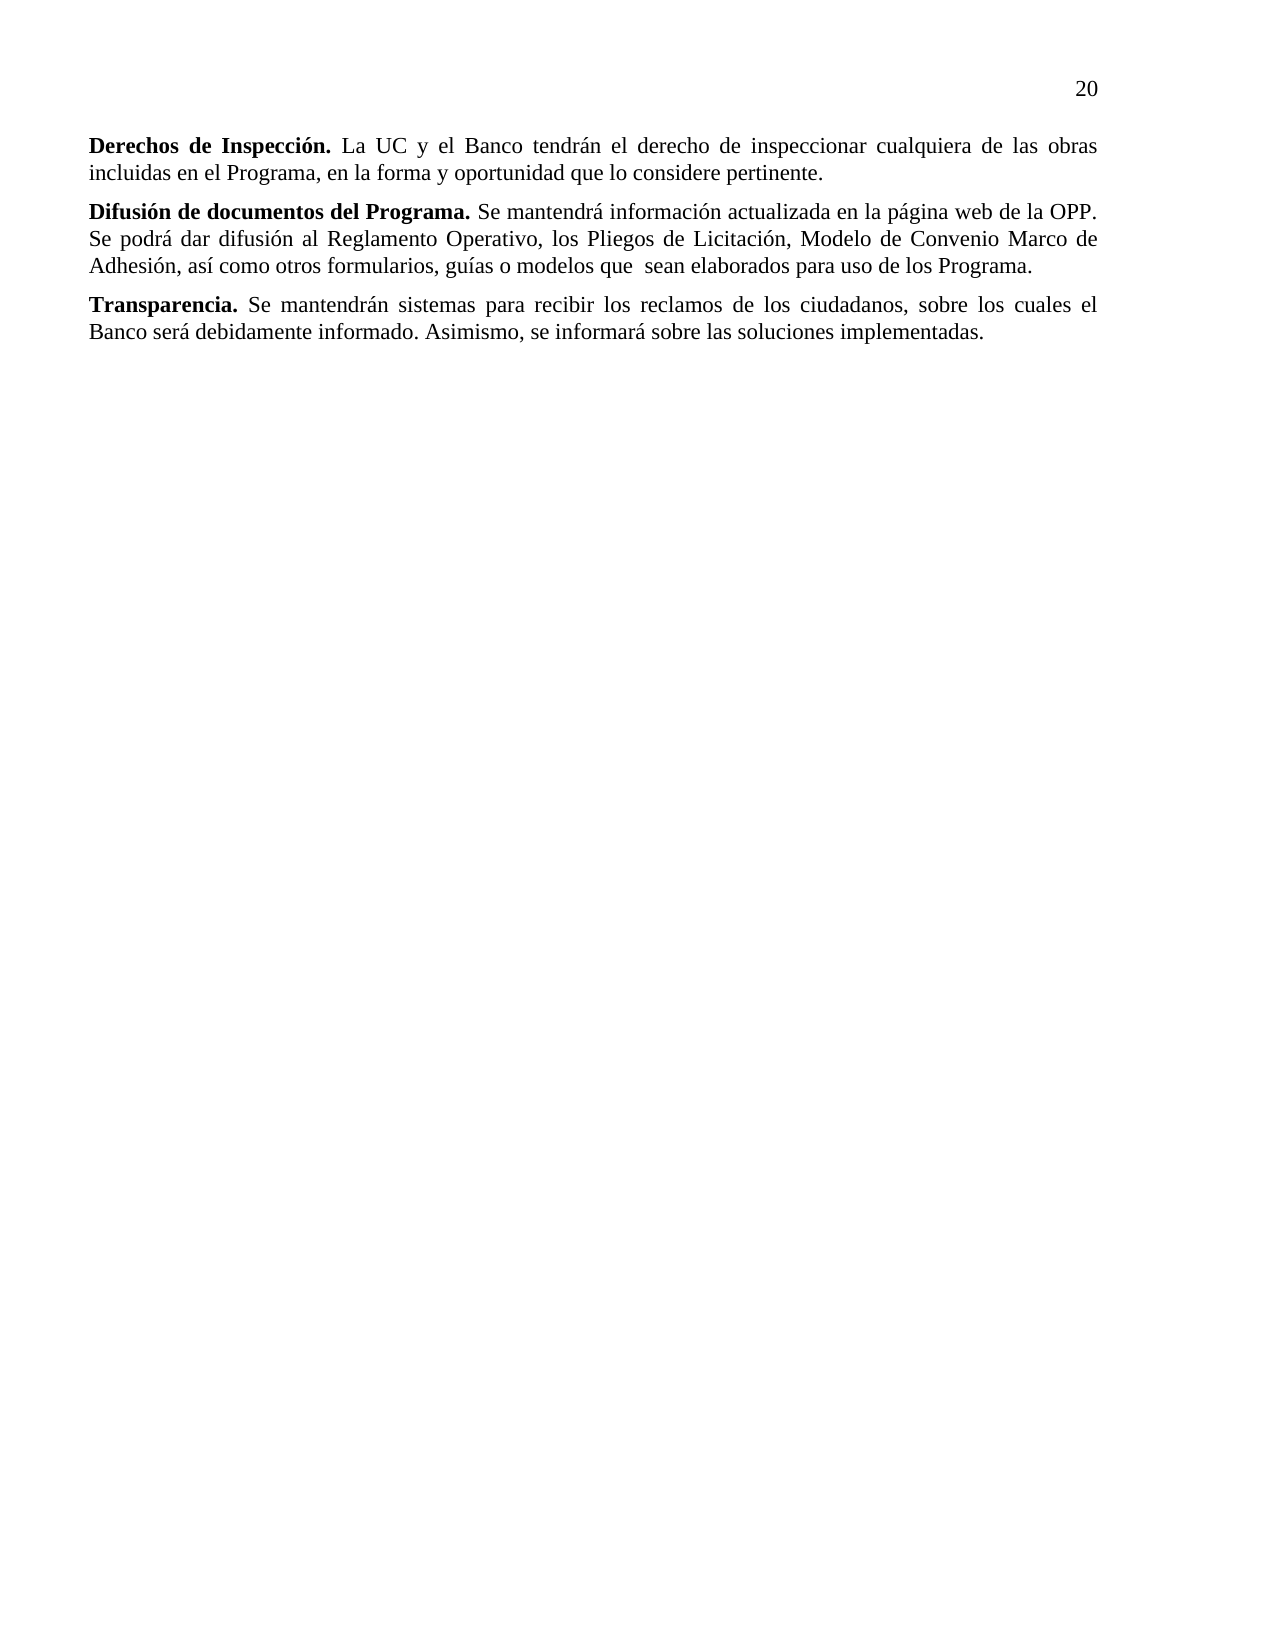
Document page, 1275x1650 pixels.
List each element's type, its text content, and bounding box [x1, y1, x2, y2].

text Derechos de Inspección. La UC y el Banco tendrán el derecho de inspeccionar cualquiera de las obras incluidas en el Programa, en la forma y oportunidad que lo considere pertinente. [88, 132, 1099, 186]
text Difusión de documentos del Programa. Se mantendrá información actualizada en la página web de la OPP. Se podrá dar difusión al Reglamento Operativo, los Pliegos de Licitación, Modelo de Convenio Marco de Adhesión, así como otros formularios, guías o modelos que sean elaborados para uso de los Programa. [88, 198, 1099, 278]
text Transparencia. Se mantendrán sistemas para recibir los reclamos de los ciudadanos, sobre los cuales el Banco será debidamente informado. Asimismo, se informará sobre las soluciones implementadas. [88, 291, 1099, 344]
